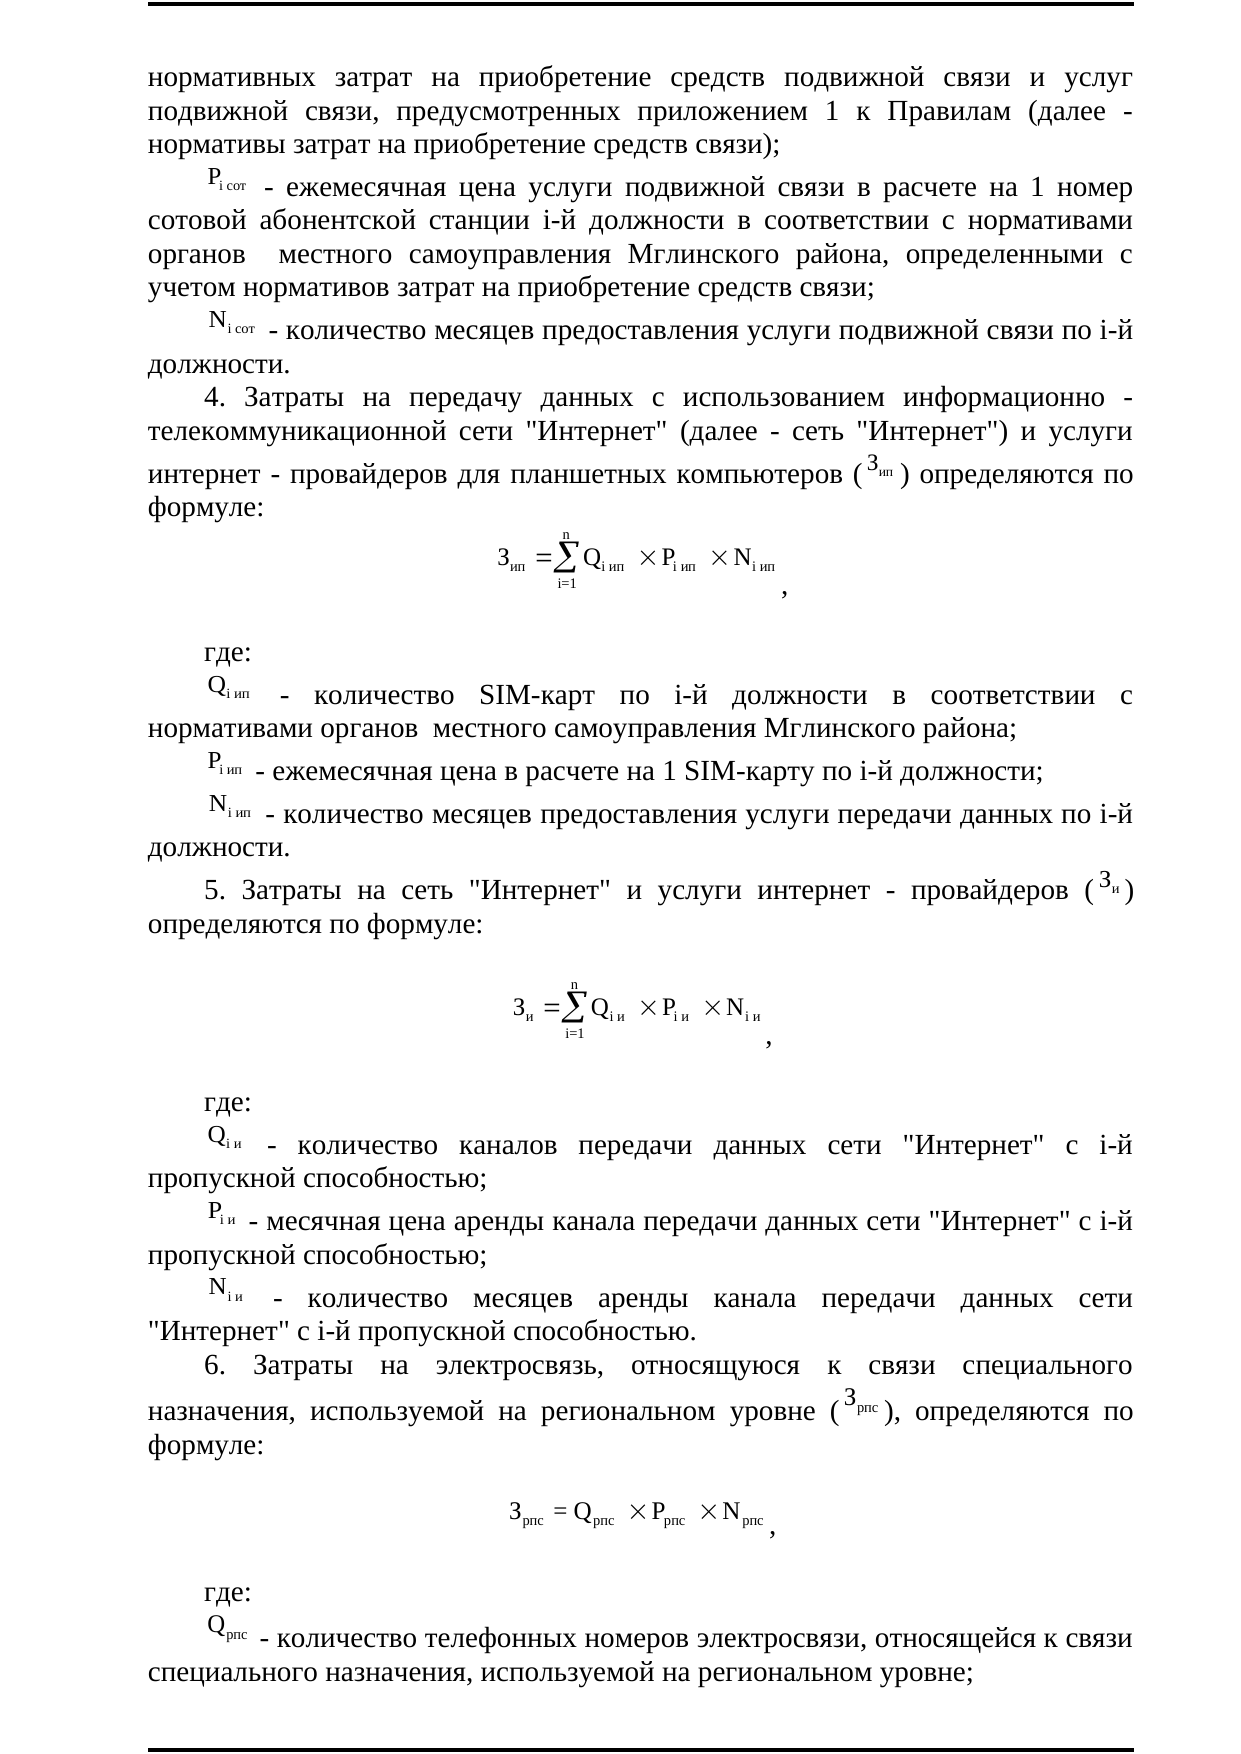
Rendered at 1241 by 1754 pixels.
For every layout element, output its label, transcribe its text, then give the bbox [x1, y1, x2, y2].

text - ежемесячная цена услуги подвижной связи в расчете на 1 номер сотовой абонентской станции i-й должности в соответствии с нормативами органов местного самоуправления Мглинского района, определенными с учетом нормативов затрат на приобретение средств связи; [148, 160, 1134, 303]
text - месячная цена аренды канала передачи данных сети "Интернет" с i-й пропускной способностью; [148, 1194, 1134, 1270]
text 6. Затраты на электросвязь, относящуюся к связи специального назначения, используемой на региональном уровне (), определяются по формуле: [148, 1347, 1134, 1460]
text - количество месяцев предоставления услуги передачи данных по i-й должности. [148, 787, 1134, 863]
text , [148, 973, 1134, 1051]
text где: [148, 634, 1134, 668]
text - количество каналов передачи данных сети "Интернет" с i-й пропускной способностью; [148, 1118, 1134, 1194]
text - количество месяцев предоставления услуги подвижной связи по i-й должности. [148, 303, 1134, 379]
text 5. Затраты на сеть "Интернет" и услуги интернет - провайдеров () определяются по формуле: [148, 863, 1134, 939]
text - ежемесячная цена в расчете на 1 SIM-карту по i-й должности; [148, 744, 1134, 787]
text - количество месяцев аренды канала передачи данных сети "Интернет" с i-й пропускной способностью. [148, 1270, 1134, 1347]
text - количество телефонных номеров электросвязи, относящейся к связи специального назначения, используемой на региональном уровне; [148, 1607, 1134, 1687]
text , [148, 523, 1134, 601]
text где: [148, 1084, 1134, 1118]
text - количество SIM-карт по i-й должности в соответствии с нормативами органов местного самоуправления Мглинского района; [148, 668, 1134, 744]
text , [148, 1494, 1134, 1540]
text где: [148, 1574, 1134, 1607]
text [148, 59, 1134, 160]
text 4. Затраты на передачу данных с использованием информационно - телекоммуникационной сети "Интернет" (далее - сеть "Интернет") и услуги интернет - провайдеров для планшетных компьютеров () определяются по формуле: [148, 379, 1134, 523]
